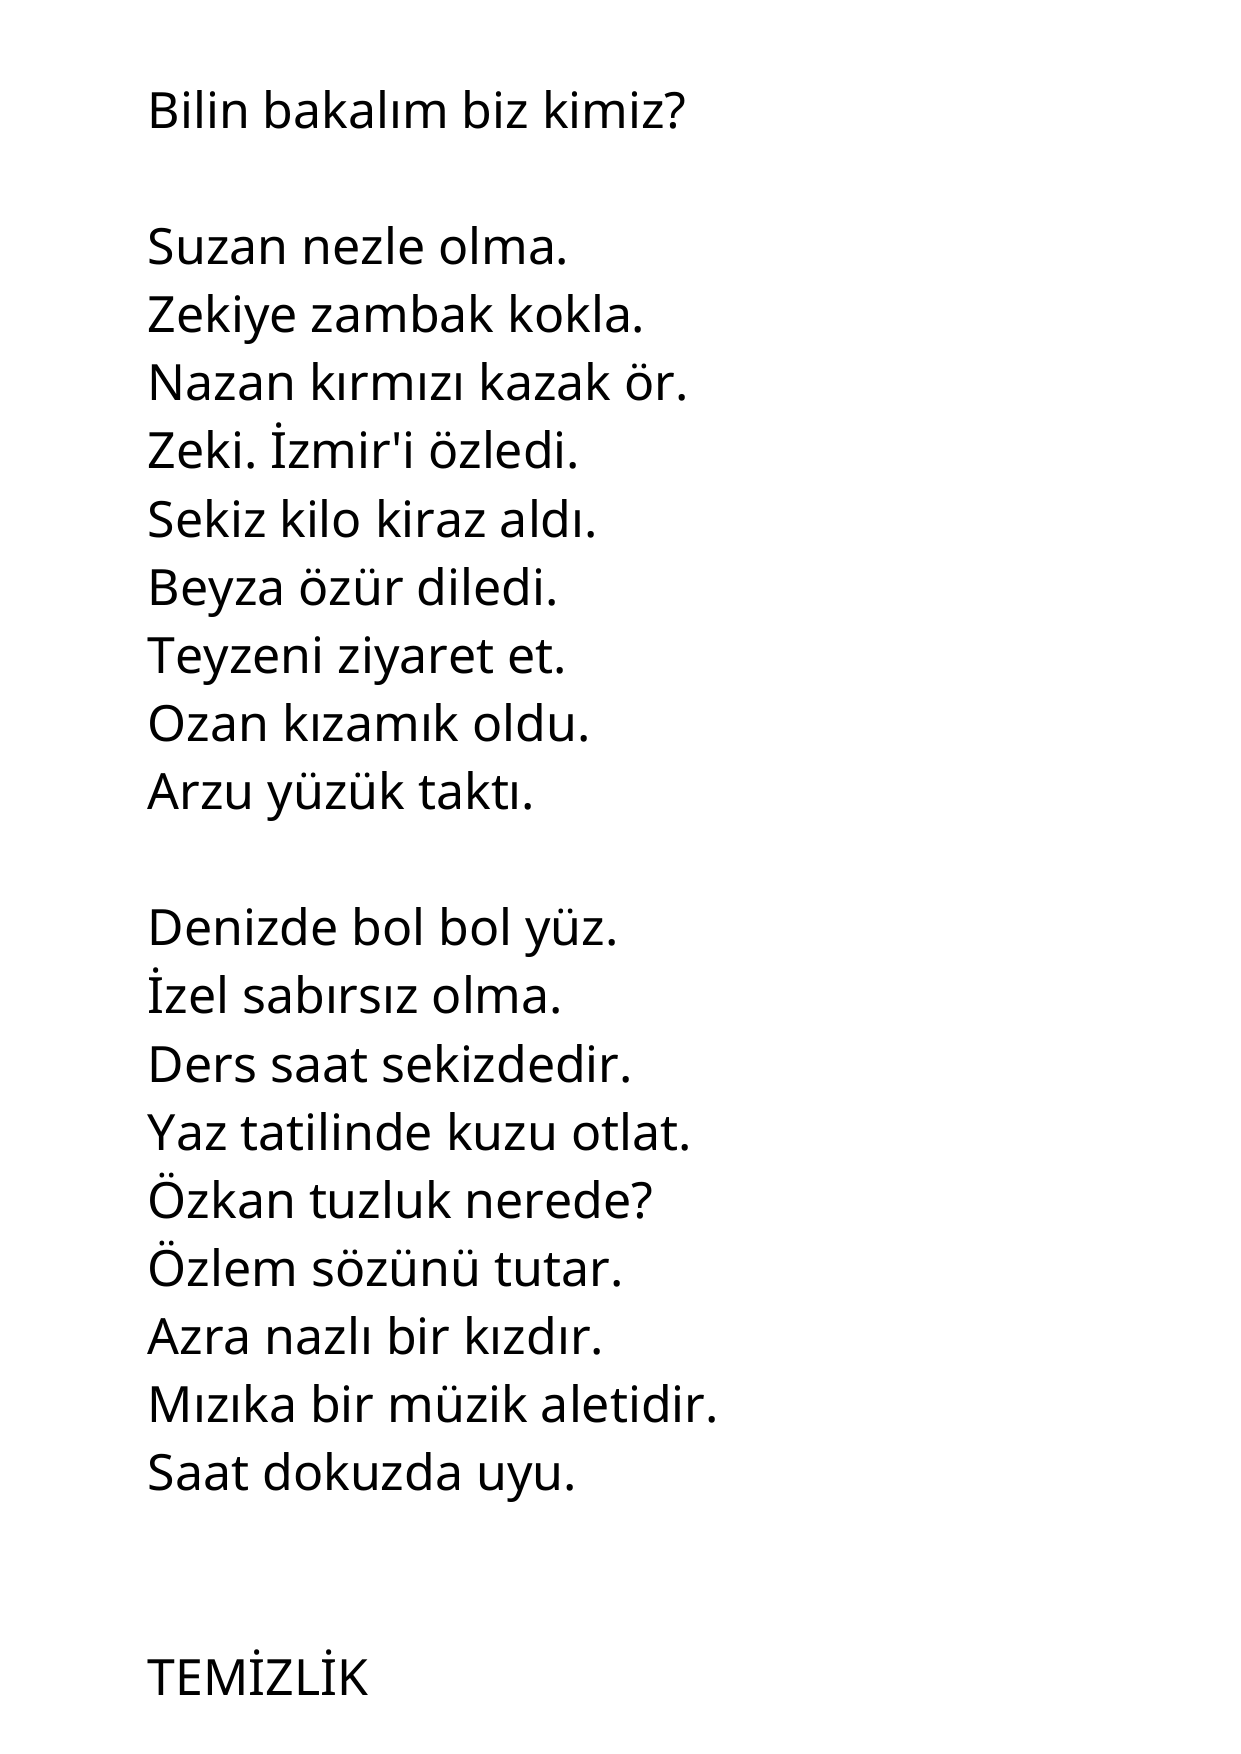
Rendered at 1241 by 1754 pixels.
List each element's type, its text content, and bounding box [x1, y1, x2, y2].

text Arzu yüzük taktı. [148, 756, 1144, 824]
text Saat dokuzda uyu. [148, 1437, 1144, 1506]
text Ders saat sekizdedir. [148, 1029, 1144, 1097]
text Ozan kızamık oldu. [148, 688, 1144, 756]
text Bilin bakalım biz kimiz? [148, 75, 1144, 143]
text Sekiz kilo kiraz aldı. [148, 484, 1144, 552]
text Yaz tatilinde kuzu otlat. [148, 1097, 1144, 1165]
text Zeki. İzmir'i özledi. [148, 416, 1144, 484]
text Teyzeni ziyaret et. [148, 620, 1144, 688]
text Özkan tuzluk nerede? [148, 1165, 1144, 1233]
text Mızıka bir müzik aletidir. [148, 1369, 1144, 1437]
text Denizde bol bol yüz. [148, 892, 1144, 961]
text Azra nazlı bir kızdır. [148, 1301, 1144, 1369]
text Suzan nezle olma. [148, 211, 1144, 279]
text Zekiye zambak kokla. [148, 279, 1144, 347]
text Nazan kırmızı kazak ör. [148, 347, 1144, 416]
text Beyza özür diledi. [148, 552, 1144, 620]
text İzel sabırsız olma. [148, 961, 1144, 1029]
text TEMİZLİK [148, 1642, 1144, 1710]
text Özlem sözünü tutar. [148, 1233, 1144, 1301]
